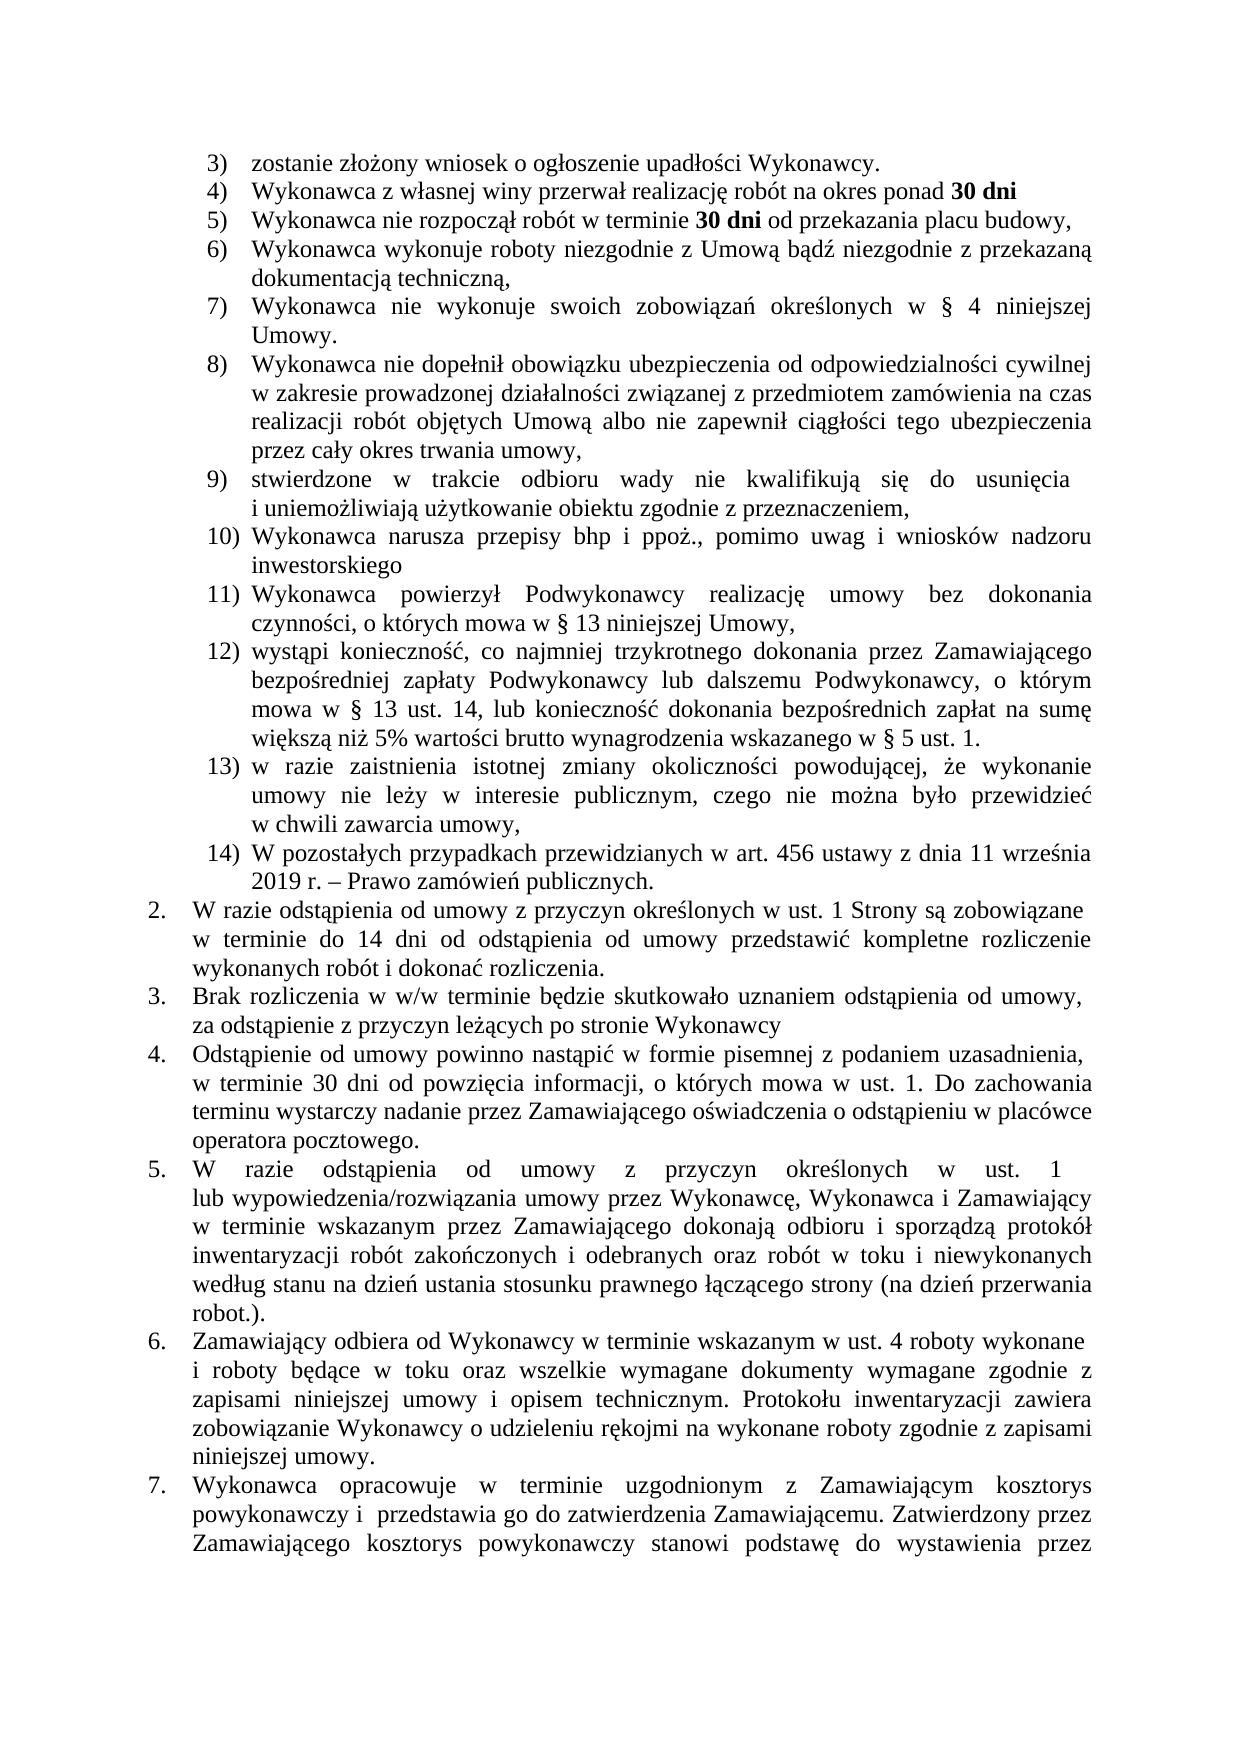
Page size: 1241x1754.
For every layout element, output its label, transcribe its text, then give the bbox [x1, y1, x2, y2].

list Wykonawca powierzył Podwykonawcy realizację umowy bez dokonania czynności, o których mowa w § 13 niniejszej Umowy, [207, 579, 1093, 636]
list w razie zaistnienia istotnej zmiany okoliczności powodującej, że wykonanie umowy nie leży w interesie publicznym, czego nie można było przewidzieć w chwili zawarcia umowy, [207, 751, 1093, 838]
list stwierdzone w trakcie odbioru wady nie kwalifikują się do usunięcia i uniemożliwiają użytkowanie obiektu zgodnie z przeznaczeniem, [207, 464, 1093, 521]
list W razie odstąpienia od umowy z przyczyn określonych w ust. 1 Strony są zobowiązane w terminie do 14 dni od odstąpienia od umowy przedstawić kompletne rozliczenie wykonanych robót i dokonać rozliczenia. [148, 895, 1093, 981]
list wystąpi konieczność, co najmniej trzykrotnego dokonania przez Zamawiającego bezpośredniej zapłaty Podwykonawcy lub dalszemu Podwykonawcy, o którym mowa w § 13 ust. 14, lub konieczność dokonania bezpośrednich zapłat na sumę większą niż 5% wartości brutto wynagrodzenia wskazanego w § 5 ust. 1. [207, 636, 1093, 751]
list Zamawiający odbiera od Wykonawcy w terminie wskazanym w ust. 4 roboty wykonane i roboty będące w toku oraz wszelkie wymagane dokumenty wymagane zgodnie z zapisami niniejszej umowy i opisem technicznym. Protokołu inwentaryzacji zawiera zobowiązanie Wykonawcy o udzieleniu rękojmi na wykonane roboty zgodnie z zapisami niniejszej umowy. [148, 1326, 1093, 1470]
list Wykonawca narusza przepisy bhp i ppoż., pomimo uwag i wniosków nadzoru inwestorskiego [207, 521, 1093, 579]
list W pozostałych przypadkach przewidzianych w art. 456 ustawy z dnia 11 września 2019 r. – Prawo zamówień publicznych. [207, 838, 1093, 895]
list Wykonawca wykonuje roboty niezgodnie z Umową bądź niezgodnie z przekazaną dokumentacją techniczną, [207, 234, 1093, 291]
list Wykonawca nie dopełnił obowiązku ubezpieczenia od odpowiedzialności cywilnej w zakresie prowadzonej działalności związanej z przedmiotem zamówienia na czas realizacji robót objętych Umową albo nie zapewnił ciągłości tego ubezpieczenia przez cały okres trwania umowy, [207, 349, 1093, 464]
list Wykonawca nie wykonuje swoich zobowiązań określonych w § 4 niniejszej Umowy. [207, 291, 1093, 349]
list Wykonawca nie rozpoczął robót w terminie 30 dni od przekazania placu budowy, [207, 205, 1093, 234]
list Odstąpienie od umowy powinno nastąpić w formie pisemnej z podaniem uzasadnienia, w terminie 30 dni od powzięcia informacji, o których mowa w ust. 1. Do zachowania terminu wystarczy nadanie przez Zamawiającego oświadczenia o odstąpieniu w placówce operatora pocztowego. [148, 1039, 1093, 1154]
list zostanie złożony wniosek o ogłoszenie upadłości Wykonawcy. [207, 148, 1093, 176]
list Wykonawca z własnej winy przerwał realizację robót na okres ponad 30 dni [207, 176, 1093, 205]
list W razie odstąpienia od umowy z przyczyn określonych w ust. 1 lub wypowiedzenia/rozwiązania umowy przez Wykonawcę, Wykonawca i Zamawiający w terminie wskazanym przez Zamawiającego dokonają odbioru i sporządzą protokół inwentaryzacji robót zakończonych i odebranych oraz robót w toku i niewykonanych według stanu na dzień ustania stosunku prawnego łączącego strony (na dzień przerwania robot.). [148, 1154, 1093, 1326]
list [148, 1470, 1093, 1556]
list Brak rozliczenia w w/w terminie będzie skutkowało uznaniem odstąpienia od umowy, za odstąpienie z przyczyn leżących po stronie Wykonawcy [148, 981, 1093, 1039]
